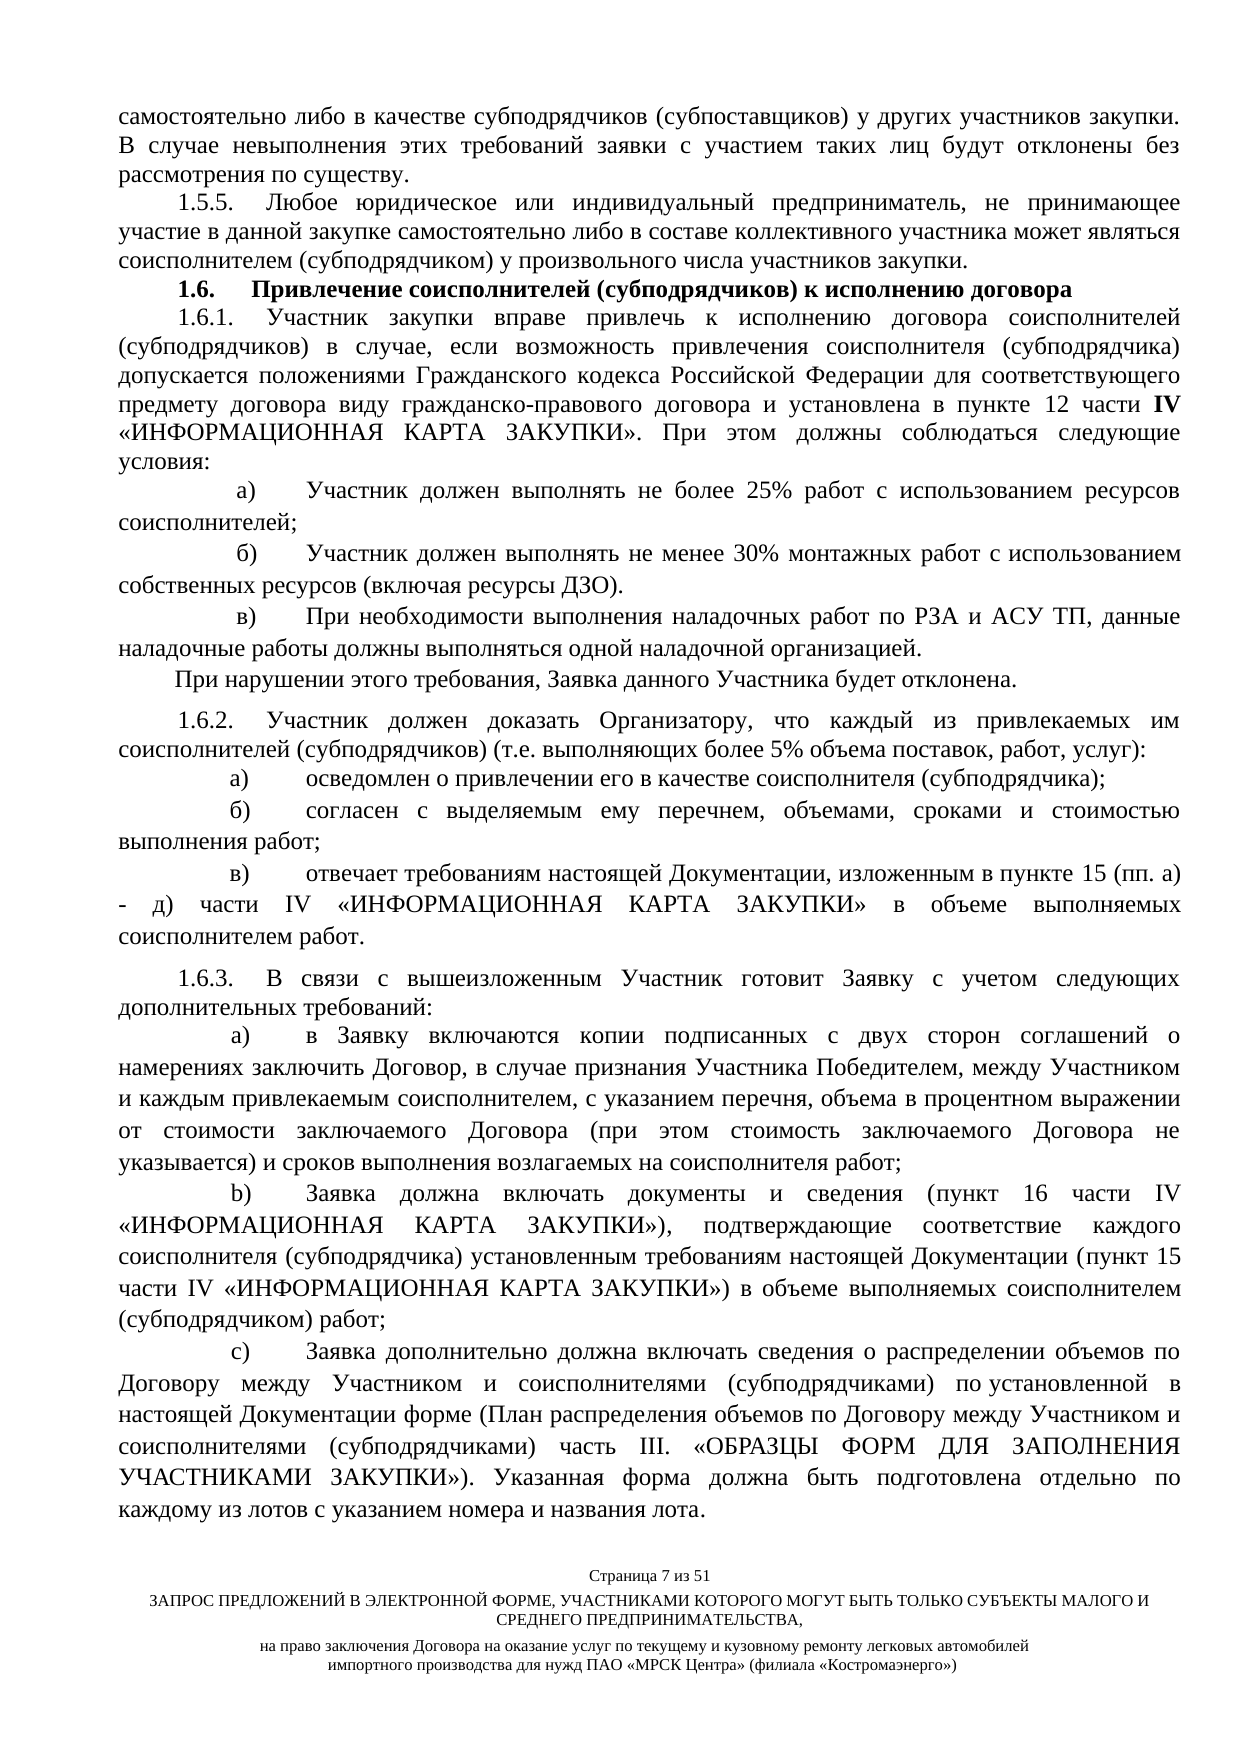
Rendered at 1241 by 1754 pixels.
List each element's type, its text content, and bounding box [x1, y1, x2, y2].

subtitle В связи с вышеизложенным Участник готовит Заявку с учетом следующих дополнительных требований: [118, 963, 1181, 1020]
list При необходимости выполнения наладочных работ по РЗА и АСУ ТП, данные наладочные работы должны выполняться одной наладочной организацией. [118, 601, 1181, 662]
list отвечает требованиям настоящей Документации, изложенным в пункте 15 (пп. а) - д) части IV «ИНФОРМАЦИОННАЯ КАРТА ЗАКУПКИ» в объеме выполняемых соисполнителем работ. [118, 858, 1181, 950]
text При нарушении этого требования, Заявка данного Участника будет отклонена. [174, 664, 1181, 693]
list в Заявку включаются копии подписанных с двух сторон соглашений о намерениях заключить Договор, в случае признания Участника Победителем, между Участником и каждым привлекаемым соисполнителем, с указанием перечня, объема в процентном выражении от стоимости заключаемого Договора (при этом стоимость заключаемого Договора не указывается) и сроков выполнения возлагаемых на соисполнителя работ; [118, 1020, 1181, 1175]
subtitle Участник должен доказать Организатору, что каждый из привлекаемых им соисполнителей (субподрядчиков) (т.е. выполняющих более 5% объема поставок, работ, услуг): [118, 706, 1181, 763]
subtitle Привлечение соисполнителей (субподрядчиков) к исполнению договора [118, 274, 1181, 302]
subtitle Любое юридическое или индивидуальный предприниматель, не принимающее участие в данной закупке самостоятельно либо в составе коллективного участника может являться соисполнителем (субподрядчиком) у произвольного числа участников закупки. [118, 187, 1181, 274]
list согласен с выделяемым ему перечнем, объемами, сроками и стоимостью выполнения работ; [118, 795, 1181, 855]
list Заявка дополнительно должна включать сведения о распределении объемов по Договору между Участником и соисполнителями (субподрядчиками) по установленной в настоящей Документации форме (План распределения объемов по Договору между Участником и соисполнителями (субподрядчиками) часть III. «ОБРАЗЦЫ ФОРМ ДЛЯ ЗАПОЛНЕНИЯ УЧАСТНИКАМИ ЗАКУПКИ»). Указанная форма должна быть подготовлена отдельно по каждому из лотов с указанием номера и названия лота. [118, 1336, 1181, 1523]
list Участник должен выполнять не менее 30% монтажных работ c использованием собственных ресурсов (включая ресурсы ДЗО). [118, 538, 1181, 598]
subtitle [118, 101, 1181, 187]
list Участник должен выполнять не более 25% работ c использованием ресурсов соисполнителей; [118, 475, 1181, 535]
list Заявка должна включать документы и сведения (пункт 16 части IV «ИНФОРМАЦИОННАЯ КАРТА ЗАКУПКИ»), подтверждающие соответствие каждого соисполнителя (субподрядчика) установленным требованиям настоящей Документации (пункт 15 части IV «ИНФОРМАЦИОННАЯ КАРТА ЗАКУПКИ») в объеме выполняемых соисполнителем (субподрядчиком) работ; [118, 1178, 1181, 1333]
subtitle Участник закупки вправе привлечь к исполнению договора соисполнителей (субподрядчиков) в случае, если возможность привлечения соисполнителя (субподрядчика) допускается положениями Гражданского кодекса Российской Федерации для соответствующего предмету договора виду гражданско-правового договора и установлена в пункте 12 части IV «ИНФОРМАЦИОННАЯ КАРТА ЗАКУПКИ». При этом должны соблюдаться следующие условия: [118, 302, 1181, 475]
list осведомлен о привлечении его в качестве соисполнителя (субподрядчика); [118, 763, 1181, 792]
